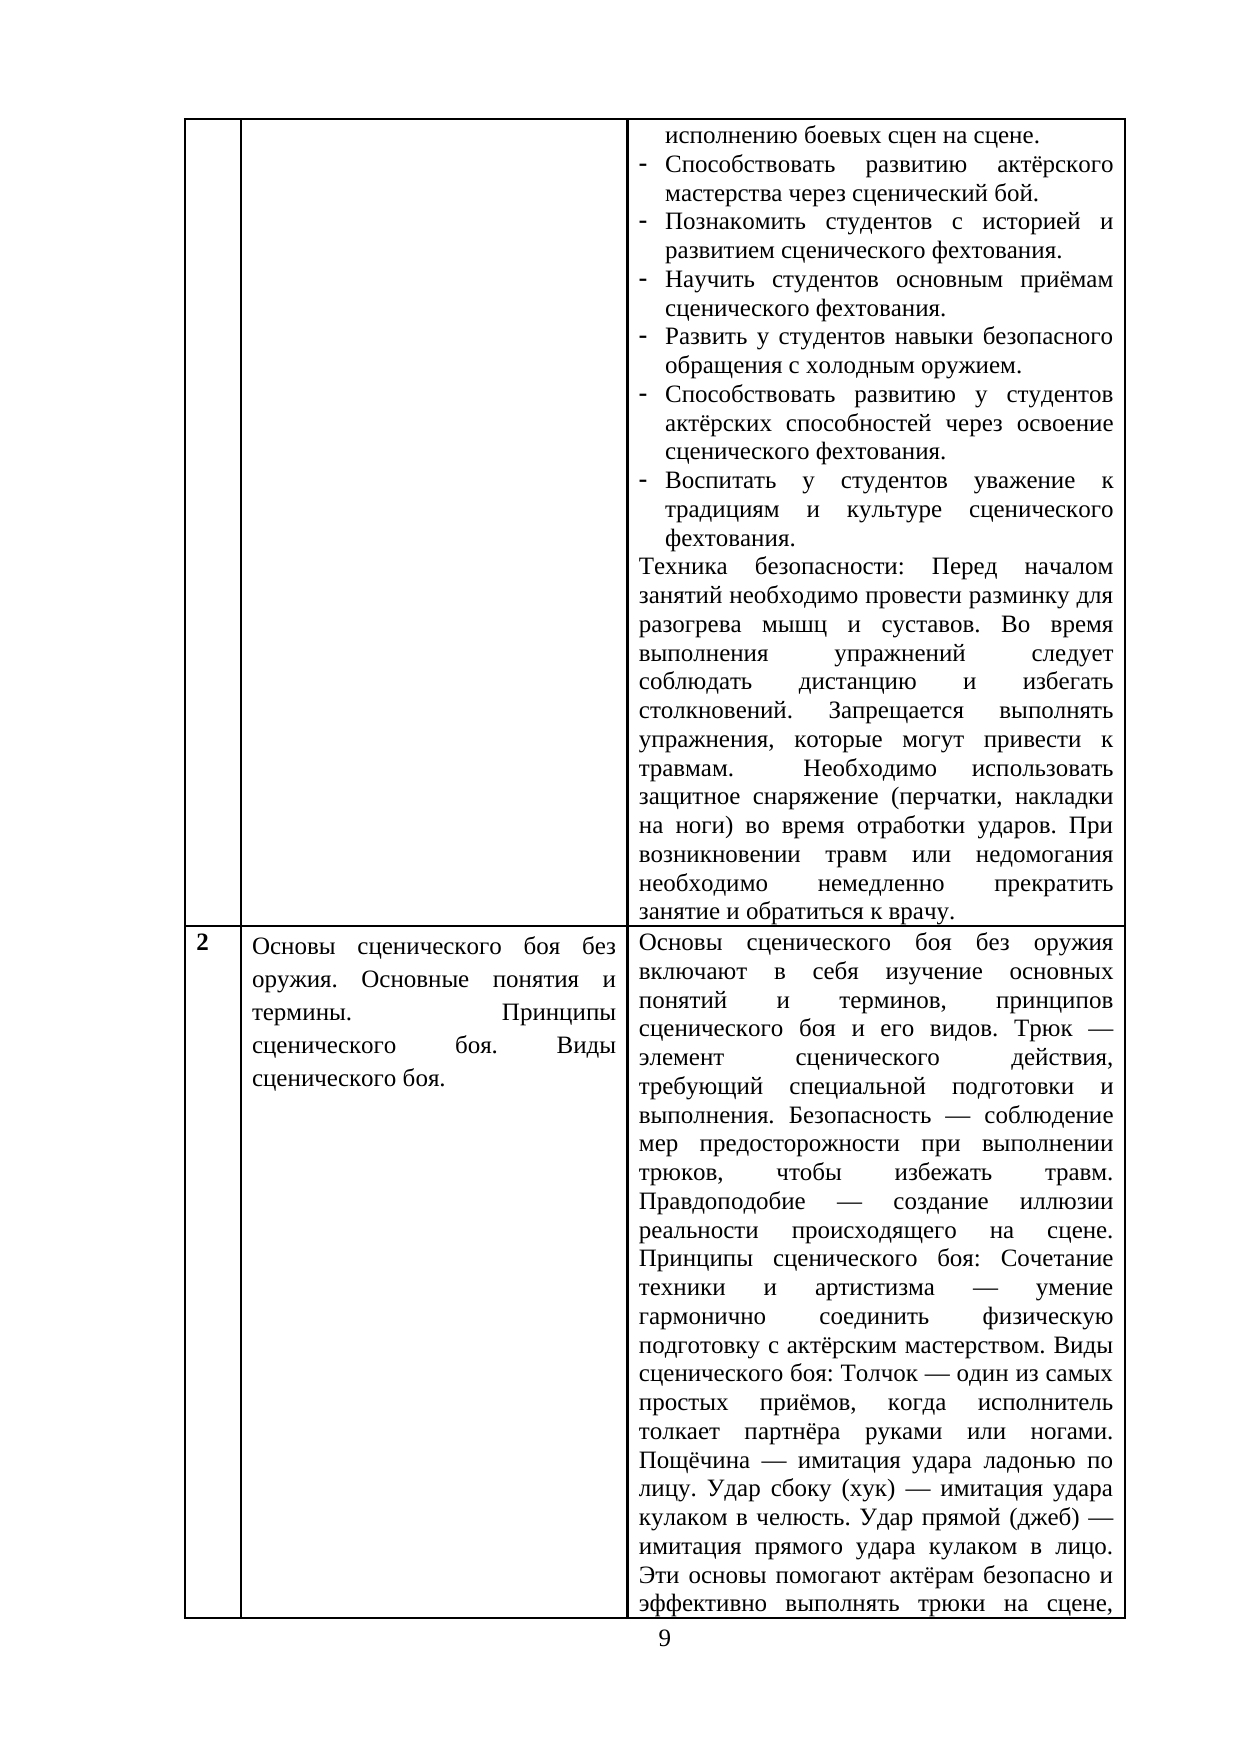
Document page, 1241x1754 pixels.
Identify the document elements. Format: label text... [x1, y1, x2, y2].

table_cell 1 [186, 120, 240, 925]
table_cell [629, 120, 1124, 925]
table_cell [242, 927, 626, 1617]
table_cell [629, 927, 1124, 1617]
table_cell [242, 120, 626, 925]
table_cell 2 [186, 927, 240, 1617]
